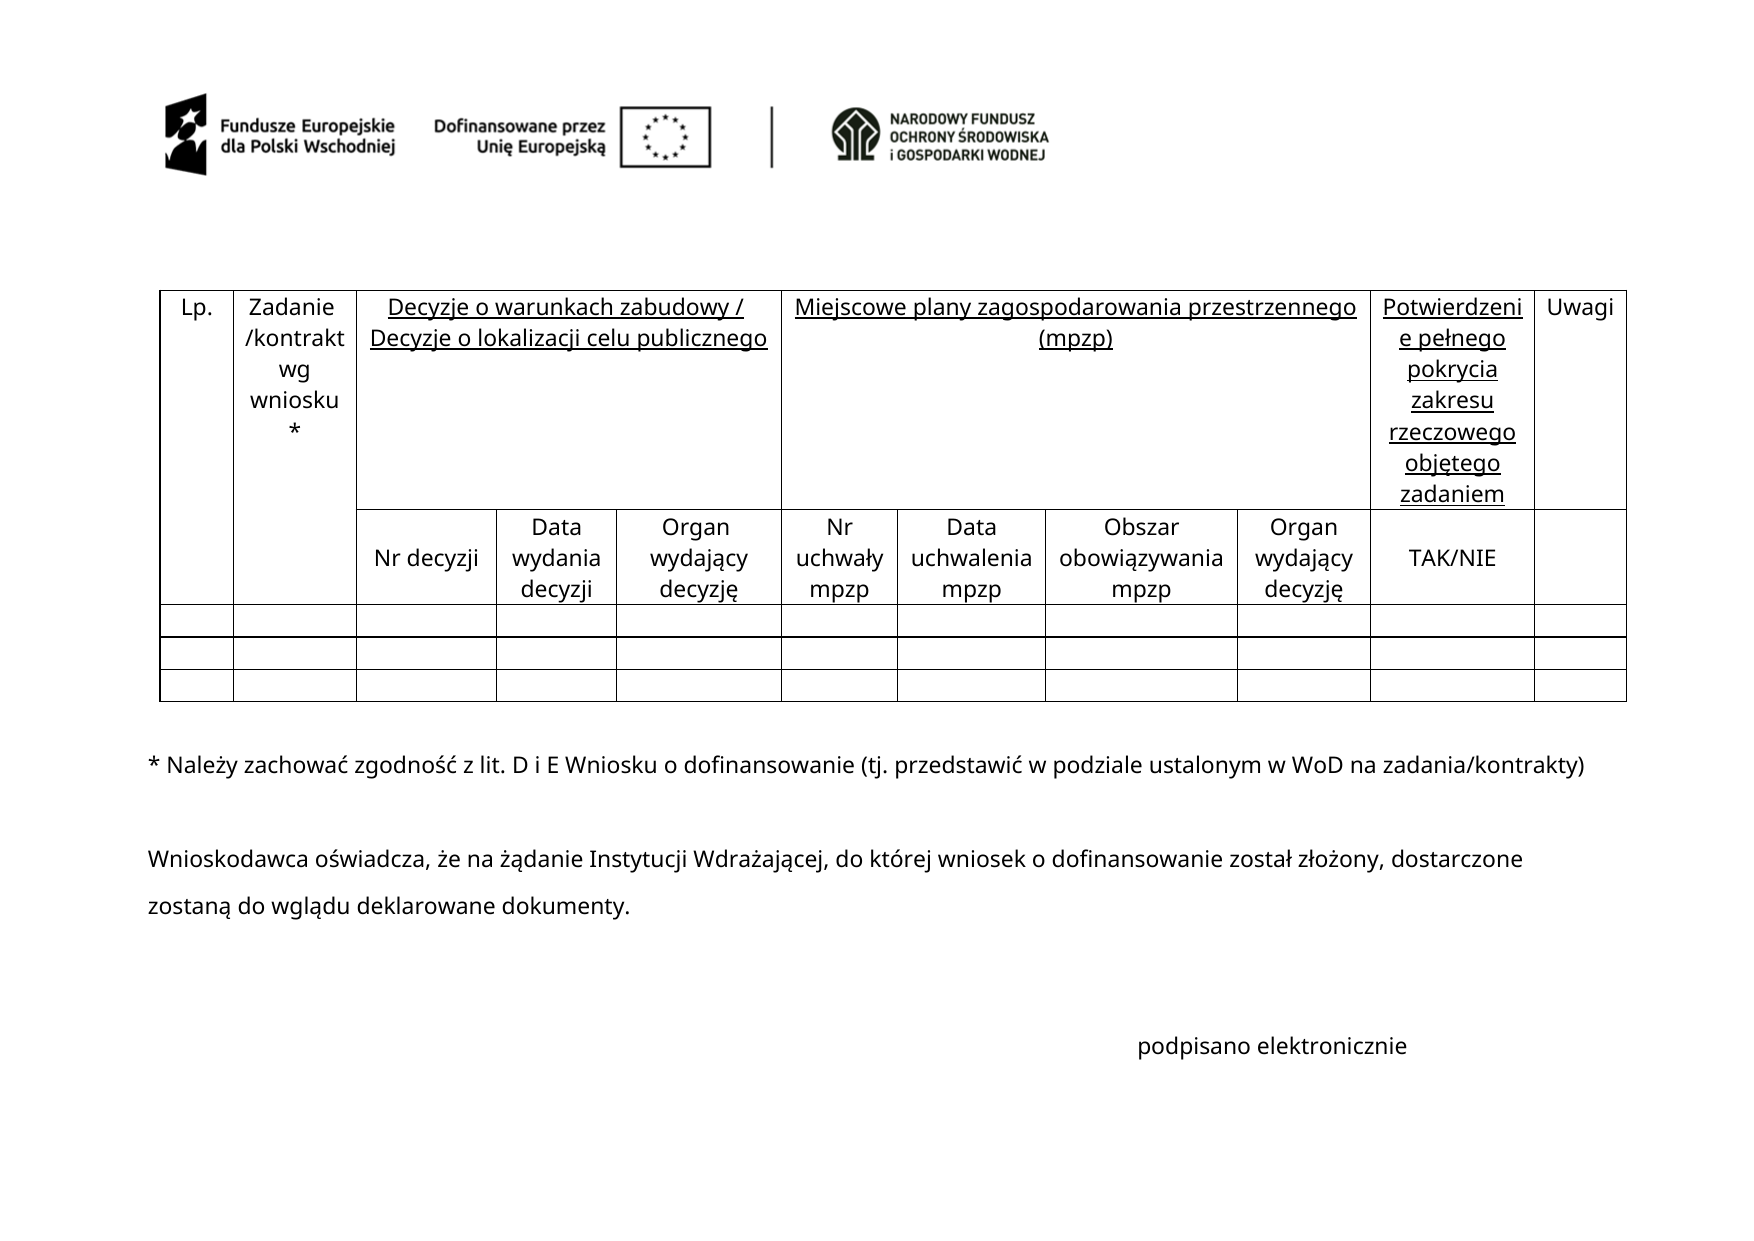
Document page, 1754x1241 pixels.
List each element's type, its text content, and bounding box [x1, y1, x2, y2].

table_cell Data wydania decyzji [497, 510, 616, 604]
table_cell [234, 670, 356, 701]
table_cell [782, 638, 897, 669]
text Wnioskodawca oświadcza, że na żądanie Instytucji Wdrażającej, do której wniosek o dofinansowanie został złożony, dostarczone zostaną do wglądu deklarowane dokumenty. [148, 843, 1606, 921]
text podpisano elektronicznie [1137, 1030, 1606, 1061]
table_cell [1046, 605, 1237, 636]
table_cell [234, 638, 356, 669]
table_cell [357, 605, 496, 636]
picture [147, 73, 1093, 196]
table_cell [497, 670, 616, 701]
table_cell [1046, 670, 1237, 701]
table_cell [1238, 670, 1370, 701]
table_cell Nr decyzji [357, 510, 496, 604]
table_cell [161, 670, 233, 701]
table_cell [617, 670, 781, 701]
table_cell [782, 670, 897, 701]
table_cell [617, 638, 781, 669]
table_cell [782, 605, 897, 636]
table_cell [497, 605, 616, 636]
table_cell [1535, 510, 1626, 604]
table_cell [234, 605, 356, 636]
table_cell [1535, 605, 1626, 636]
table_cell [898, 638, 1045, 669]
table_cell [1238, 605, 1370, 636]
table_cell Organ wydający decyzję [617, 510, 781, 604]
table_cell [1046, 638, 1237, 669]
table_header Zadanie /kontrakt wg wniosku* [234, 291, 356, 604]
table_cell [161, 638, 233, 669]
table_cell [497, 638, 616, 669]
table_cell [617, 605, 781, 636]
table_cell [357, 638, 496, 669]
table_cell [1535, 670, 1626, 701]
table_cell Data uchwalenia mpzp [898, 510, 1045, 604]
table_cell [1535, 638, 1626, 669]
table_header Potwierdzenie pełnego pokrycia zakresu rzeczowego objętego zadaniem [1371, 291, 1534, 509]
table_cell [898, 670, 1045, 701]
table_cell [1371, 670, 1534, 701]
table_cell Nr uchwały mpzp [782, 510, 897, 604]
table_cell TAK/NIE [1371, 510, 1534, 604]
table_header Miejscowe plany zagospodarowania przestrzennego (mpzp) [782, 291, 1370, 509]
table_header Uwagi [1535, 291, 1626, 509]
table_cell Organ wydający decyzję [1238, 510, 1370, 604]
table_cell [1371, 638, 1534, 669]
table_cell [1371, 605, 1534, 636]
table_header Decyzje o warunkach zabudowy / Decyzje o lokalizacji celu publicznego [357, 291, 781, 509]
table_header Lp. [161, 291, 233, 604]
table_cell [161, 605, 233, 636]
table_cell [357, 670, 496, 701]
text * Należy zachować zgodność z lit. D i E Wniosku o dofinansowanie (tj. przedstawić w podziale ustalonym w WoD na zadania/kontrakty) [148, 749, 1606, 780]
table_cell [1238, 638, 1370, 669]
table_cell [898, 605, 1045, 636]
table_cell Obszar obowiązywania mpzp [1046, 510, 1237, 604]
